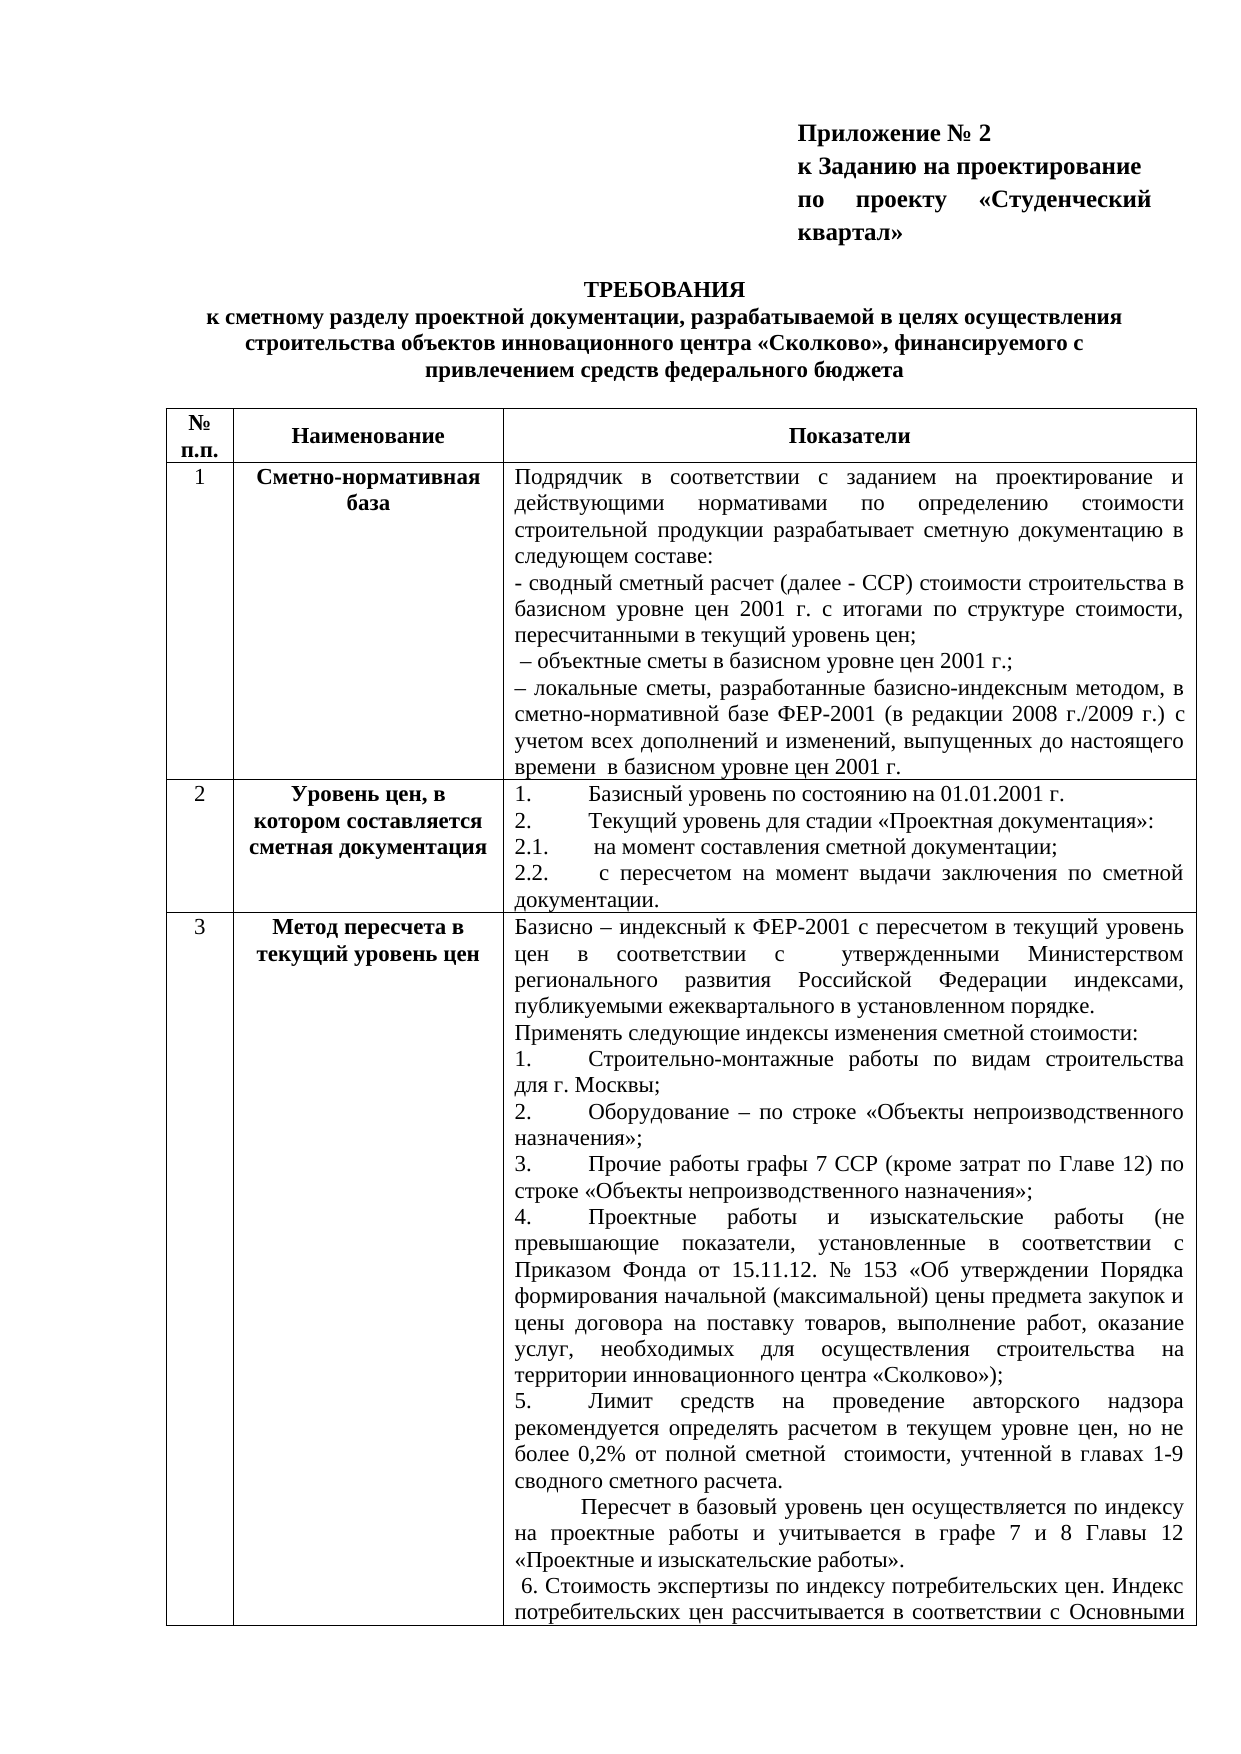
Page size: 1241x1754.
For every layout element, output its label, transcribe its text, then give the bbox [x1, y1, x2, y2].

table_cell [234, 913, 503, 1625]
table_header Показатели [504, 409, 1196, 462]
table_cell 1 [167, 463, 233, 779]
text к сметному разделу проектной документации, разрабатываемой в целях осуществления строительства объектов инновационного центра «Сколково», финансируемого с привлечением средств федерального бюджета [177, 303, 1152, 382]
table_cell Подрядчик в соответствии с заданием на проектирование и действующими нормативами по определению стоимости строительной продукции разрабатывает сметную документацию в следующем составе: - сводный сметный расчет (далее - ССР) стоимости строительства в базисном уровне цен 2001 г. с итогами по структуре стоимости, пересчитанными в текущий уровень цен; – объектные сметы в базисном уровне цен 2001 г.; – локальные сметы, разработанные базисно-индексным методом, в сметно-нормативной базе ФЕР-2001 (в редакции 2008 г./2009 г.) с учетом всех дополнений и изменений, выпущенных до настоящего времени в базисном уровне цен 2001 г. [504, 463, 1196, 779]
table_cell Уровень цен, в котором составляется сметная документация [234, 780, 503, 912]
table_header № п.п. [167, 409, 233, 462]
text ТРЕБОВАНИЯ [177, 277, 1152, 303]
text к Заданию на проектирование [797, 151, 1152, 180]
text Приложение № 2 [797, 118, 1152, 147]
table_cell 2 [167, 780, 233, 912]
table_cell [504, 913, 1196, 1625]
text по проекту «Студенческий квартал» [797, 184, 1152, 246]
table_cell 3 [167, 913, 233, 1625]
table_cell Сметно-нормативная база [234, 463, 503, 779]
table_header Наименование [234, 409, 503, 462]
table_cell Базисный уровень по состоянию на 01.01.2001 г. Текущий уровень для стадии «Проектная документация»: на момент составления сметной документации; с пересчетом на момент выдачи заключения по сметной документации. [504, 780, 1196, 912]
